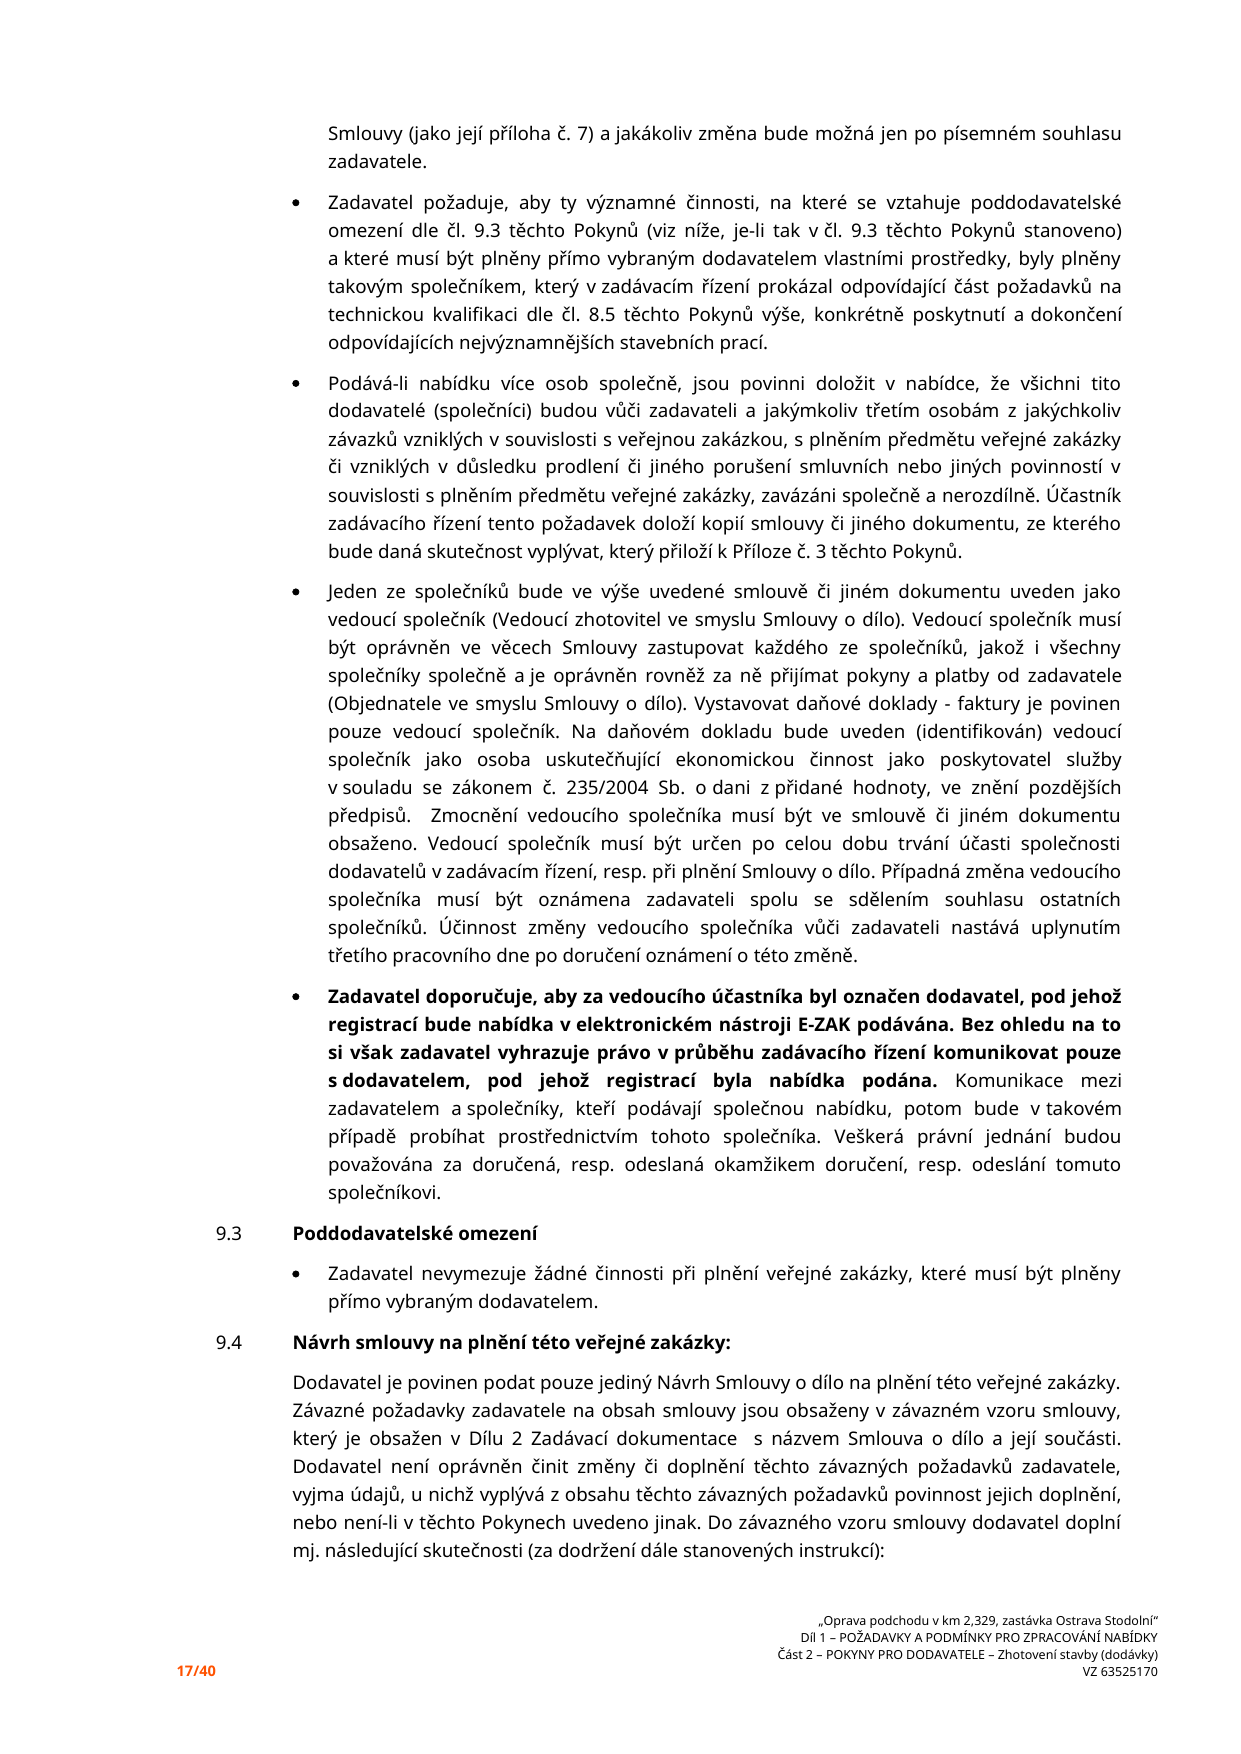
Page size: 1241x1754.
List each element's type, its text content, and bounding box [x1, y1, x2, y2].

text Návrh smlouvy na plnění této veřejné zakázky: [216, 1329, 1122, 1354]
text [292, 121, 1122, 174]
text Poddodavatelské omezení [216, 1220, 1122, 1245]
text Zadavatel požaduje, aby ty významné činnosti, na které se vztahuje poddodavatelské omezení dle čl. 9.3 těchto Pokynů (viz níže, je-li tak v čl. 9.3 těchto Pokynů stanoveno) a které musí být plněny přímo vybraným dodavatelem vlastními prostředky, byly plněny takovým společníkem, který v zadávacím řízení prokázal odpovídající část požadavků na technickou kvalifikaci dle čl. 8.5 těchto Pokynů výše, konkrétně poskytnutí a dokončení odpovídajících nejvýznamnějších stavebních prací. [292, 189, 1122, 355]
list Dodavatel je povinen podat pouze jediný Návrh Smlouvy o dílo na plnění této veřejné zakázky. Závazné požadavky zadavatele na obsah smlouvy jsou obsaženy v závazném vzoru smlouvy, který je obsažen v Dílu 2 Zadávací dokumentace s názvem Smlouva o dílo a její součásti. Dodavatel není oprávněn činit změny či doplnění těchto závazných požadavků zadavatele, vyjma údajů, u nichž vyplývá z obsahu těchto závazných požadavků povinnost jejich doplnění, nebo není-li v těchto Pokynech uvedeno jinak. Do závazného vzoru smlouvy dodavatel doplní mj. následující skutečnosti (za dodržení dále stanovených instrukcí): [292, 1369, 1122, 1563]
text Zadavatel nevymezuje žádné činnosti při plnění veřejné zakázky, které musí být plněny přímo vybraným dodavatelem. [292, 1260, 1122, 1314]
text Zadavatel doporučuje, aby za vedoucího účastníka byl označen dodavatel, pod jehož registrací bude nabídka v elektronickém nástroji E-ZAK podávána. Bez ohledu na to si však zadavatel vyhrazuje právo v průběhu zadávacího řízení komunikovat pouze s dodavatelem, pod jehož registrací byla nabídka podána. Komunikace mezi zadavatelem a společníky, kteří podávají společnou nabídku, potom bude v takovém případě probíhat prostřednictvím tohoto společníka. Veškerá právní jednání budou považována za doručená, resp. odeslaná okamžikem doručení, resp. odeslání tomuto společníkovi. [292, 983, 1122, 1205]
text Podává-li nabídku více osob společně, jsou povinni doložit v nabídce, že všichni tito dodavatelé (společníci) budou vůči zadavateli a jakýmkoliv třetím osobám z jakýchkoliv závazků vzniklých v souvislosti s veřejnou zakázkou, s plněním předmětu veřejné zakázky či vzniklých v důsledku prodlení či jiného porušení smluvních nebo jiných povinností v souvislosti s plněním předmětu veřejné zakázky, zavázáni společně a nerozdílně. Účastník zadávacího řízení tento požadavek doloží kopií smlouvy či jiného dokumentu, ze kterého bude daná skutečnost vyplývat, který přiloží k Příloze č. 3 těchto Pokynů. [292, 370, 1122, 563]
text Jeden ze společníků bude ve výše uvedené smlouvě či jiném dokumentu uveden jako vedoucí společník (Vedoucí zhotovitel ve smyslu Smlouvy o dílo). Vedoucí společník musí být oprávněn ve věcech Smlouvy zastupovat každého ze společníků, jakož i všechny společníky společně a je oprávněn rovněž za ně přijímat pokyny a platby od zadavatele (Objednatele ve smyslu Smlouvy o dílo). Vystavovat daňové doklady - faktury je povinen pouze vedoucí společník. Na daňovém dokladu bude uveden (identifikován) vedoucí společník jako osoba uskutečňující ekonomickou činnost jako poskytovatel služby v souladu se zákonem č. 235/2004 Sb. o dani z přidané hodnoty, ve znění pozdějších předpisů. Zmocnění vedoucího společníka musí být ve smlouvě či jiném dokumentu obsaženo. Vedoucí společník musí být určen po celou dobu trvání účasti společnosti dodavatelů v zadávacím řízení, resp. při plnění Smlouvy o dílo. Případná změna vedoucího společníka musí být oznámena zadavateli spolu se sdělením souhlasu ostatních společníků. Účinnost změny vedoucího společníka vůči zadavateli nastává uplynutím třetího pracovního dne po doručení oznámení o této změně. [292, 578, 1122, 968]
